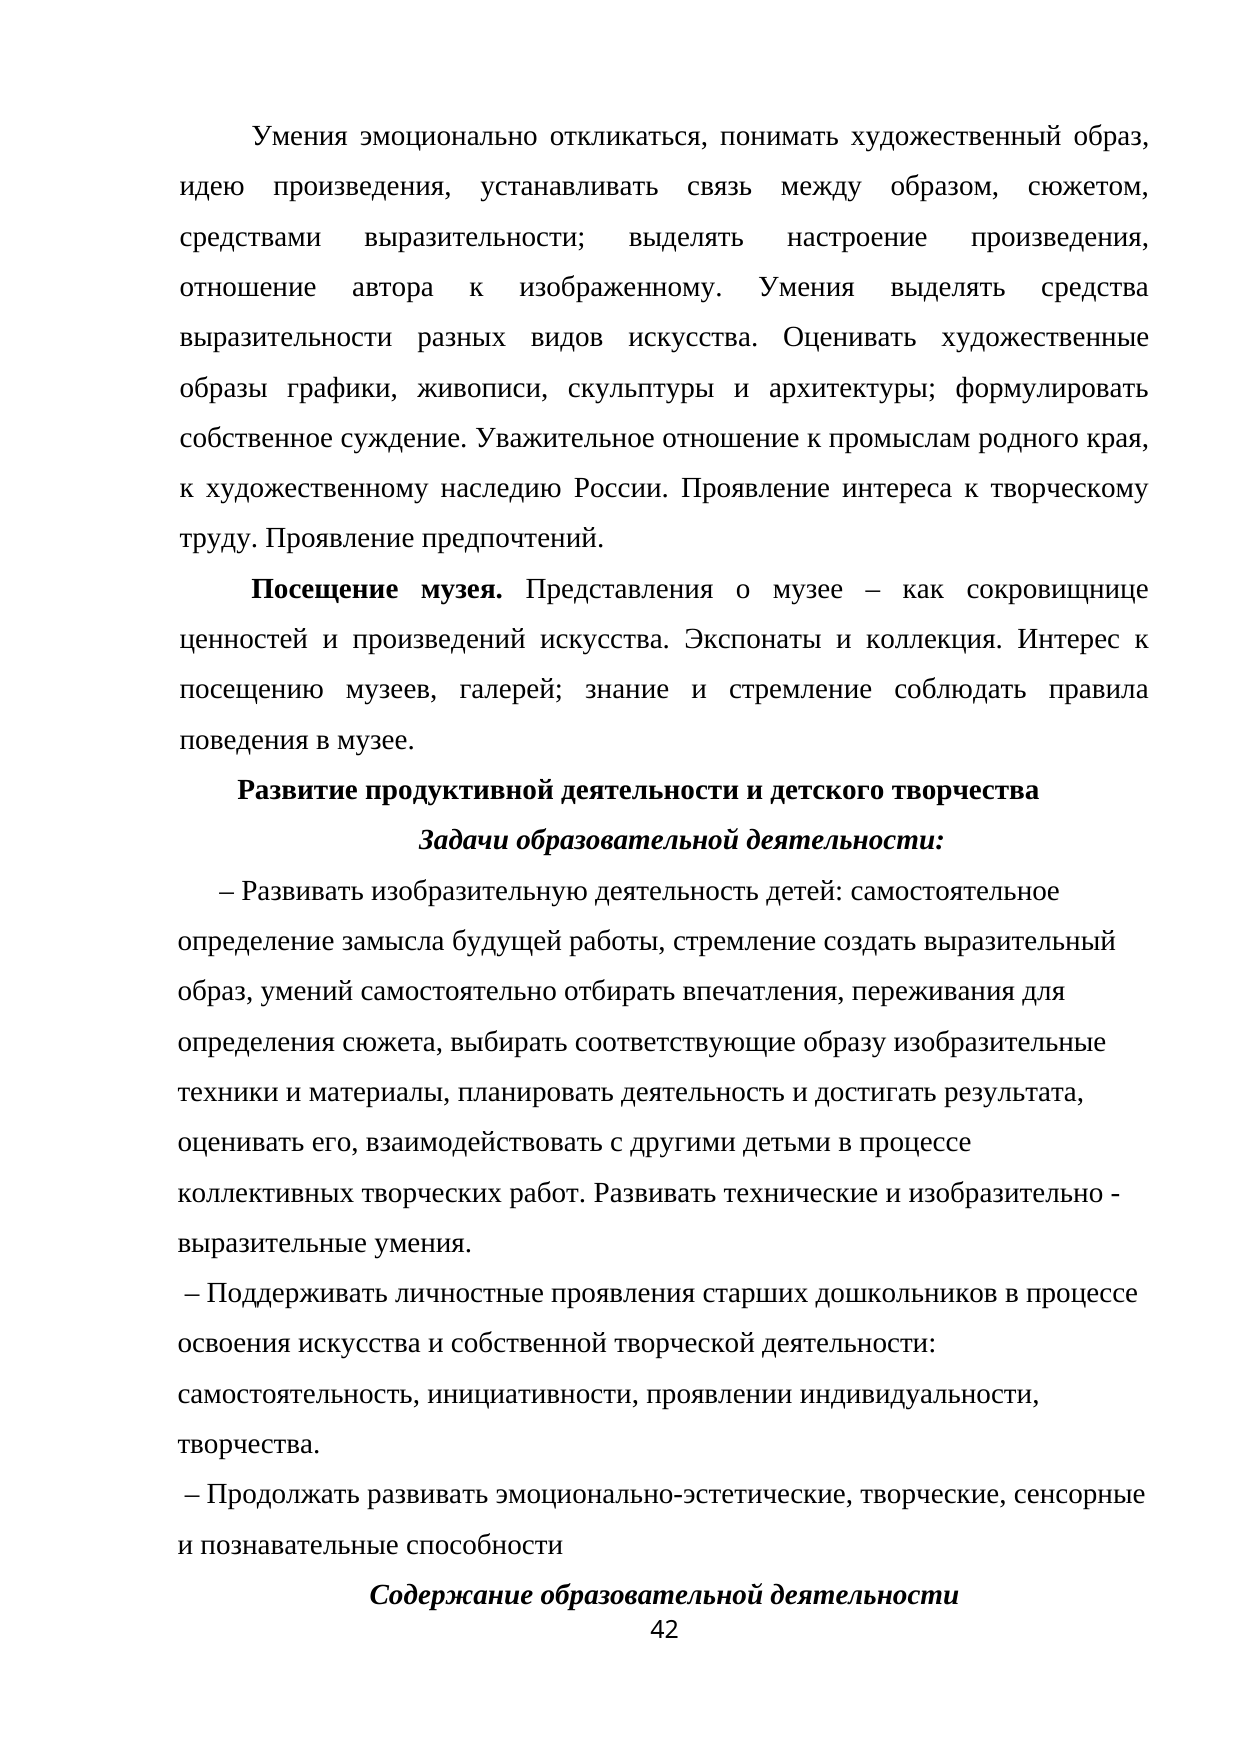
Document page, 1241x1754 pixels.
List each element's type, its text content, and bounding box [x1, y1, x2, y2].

text Умения эмоционально откликаться, понимать художественный образ, идею произведения, устанавливать связь между образом, сюжетом, средствами выразительности; выделять настроение произведения, отношение автора к изображенному. Умения выделять средства выразительности разных видов искусства. Оценивать художественные образы графики, живописи, скульптуры и архитектуры; формулировать собственное суждение. Уважительное отношение к промыслам родного края, к художественному наследию России. Проявление интереса к творческому труду. Проявление предпочтений. [179, 118, 1149, 554]
text Содержание образовательной деятельности [177, 1577, 1152, 1611]
text ‒ Поддерживать личностные проявления старших дошкольников в процессе освоения искусства и собственной творческой деятельности: самостоятельность, инициативности, проявлении индивидуальности, творчества. [177, 1275, 1152, 1460]
text ‒ Развивать изобразительную деятельность детей: самостоятельное определение замысла будущей работы, стремление создать выразительный образ, умений самостоятельно отбирать впечатления, переживания для определения сюжета, выбирать соответствующие образу изобразительные техники и материалы, планировать деятельность и достигать результата, оценивать его, взаимодействовать с другими детьми в процессе коллективных творческих работ. Развивать технические и изобразительно - выразительные умения. [177, 873, 1152, 1258]
text Развитие продуктивной деятельности и детского творчества [177, 772, 1099, 806]
text Задачи образовательной деятельности: [179, 822, 1152, 856]
text Посещение музея. Представления о музее – как сокровищнице ценностей и произведений искусства. Экспонаты и коллекция. Интерес к посещению музеев, галерей; знание и стремление соблюдать правила поведения в музее. [179, 571, 1149, 755]
text ‒ Продолжать развивать эмоционально-эстетические, творческие, сенсорные и познавательные способности [177, 1477, 1152, 1560]
